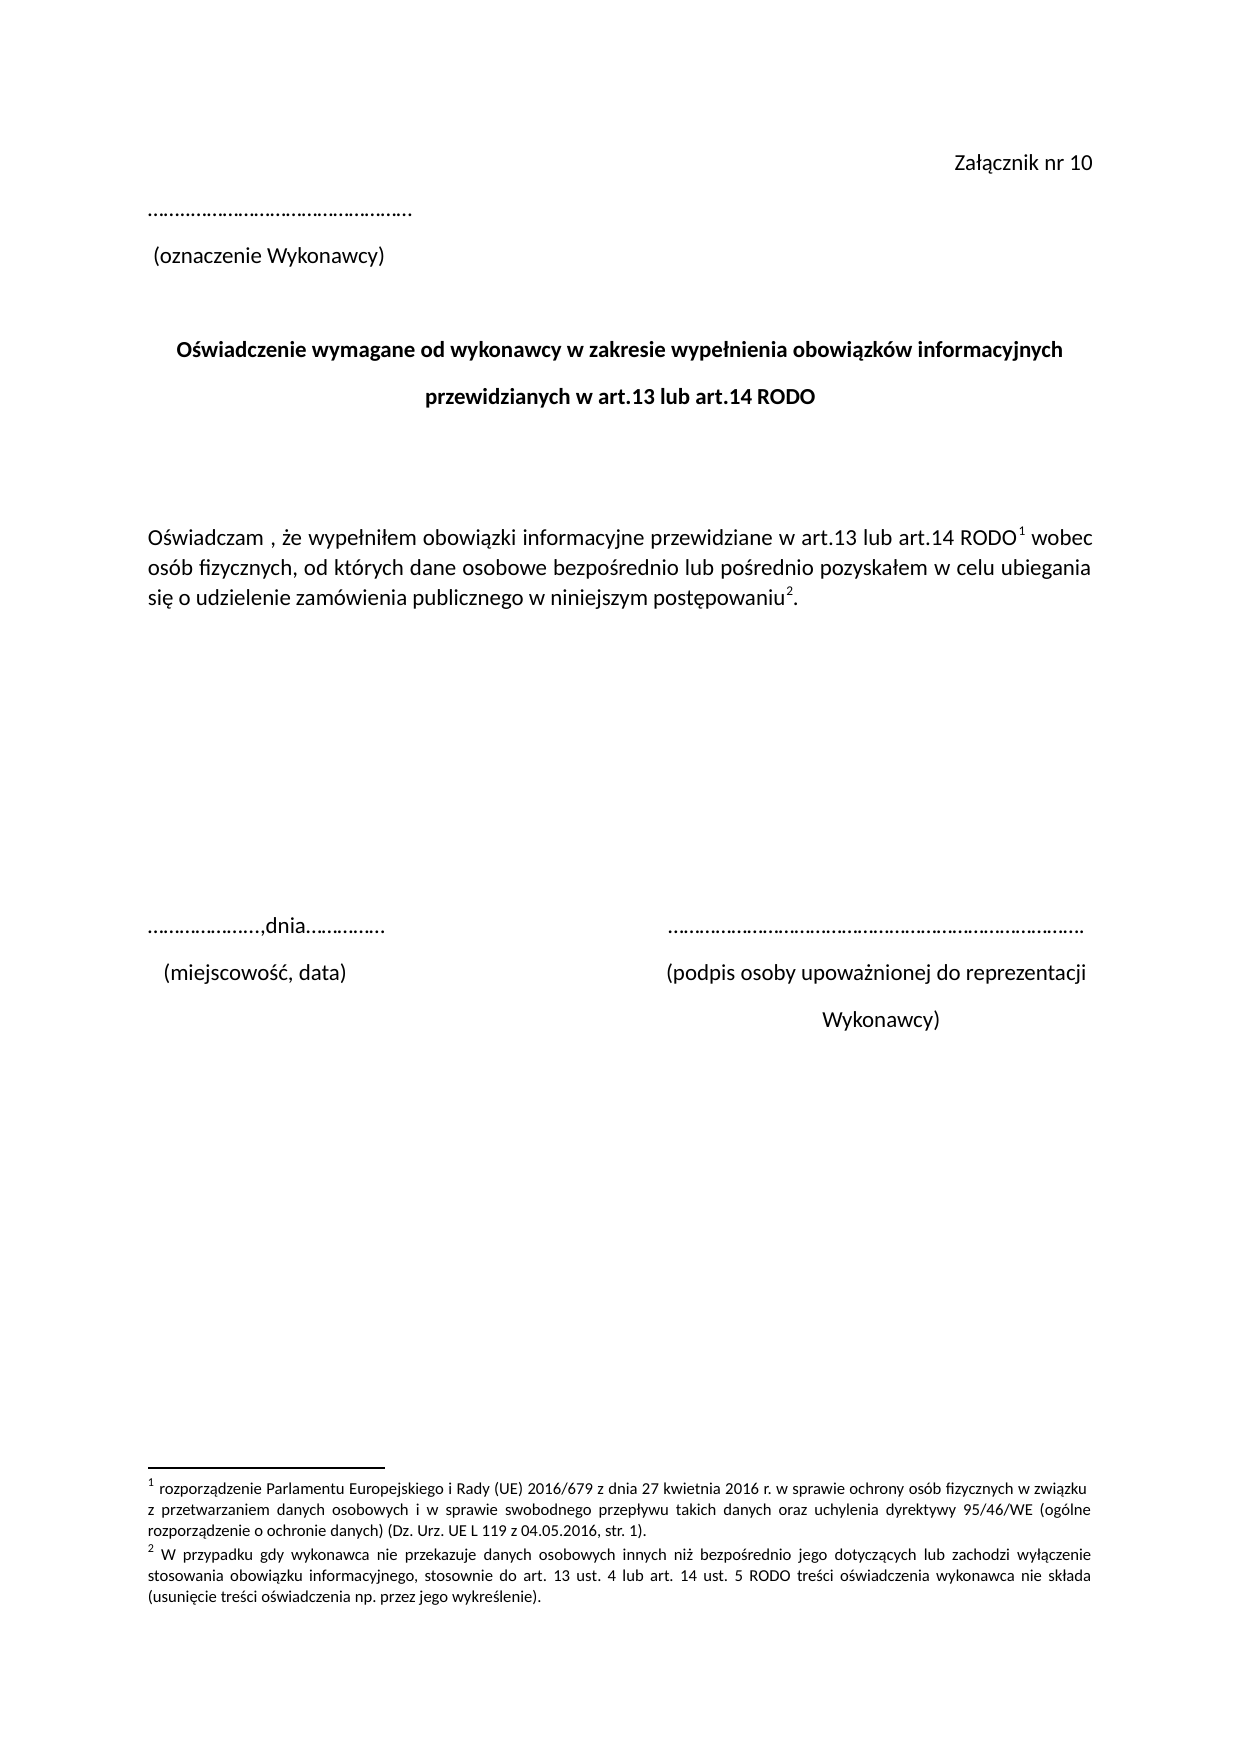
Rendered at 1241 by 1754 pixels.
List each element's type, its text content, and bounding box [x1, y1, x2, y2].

text ……..…………………………………… [148, 194, 1093, 222]
text (miejscowość, data) (podpis osoby upoważnionej do reprezentacji [148, 958, 1093, 986]
text przewidzianych w art.13 lub art.14 RODO [148, 382, 1093, 410]
text Oświadczenie wymagane od wykonawcy w zakresie wypełnienia obowiązków informacyjnych [148, 335, 1093, 363]
text Wykonawcy) [148, 1005, 1093, 1033]
text ………………...,dnia…………… ……………………………………………………………………. [148, 911, 1093, 939]
text (oznaczenie Wykonawcy) [148, 241, 1093, 269]
text Oświadczam , że wypełniłem obowiązki informacyjne przewidziane w art.13 lub art.14 RODO wobec osób fizycznych, od których dane osobowe bezpośrednio lub pośrednio pozyskałem w celu ubiegania się o udzielenie zamówienia publicznego w niniejszym postępowaniu. [148, 523, 1093, 611]
text Załącznik nr 10 [148, 148, 1093, 176]
